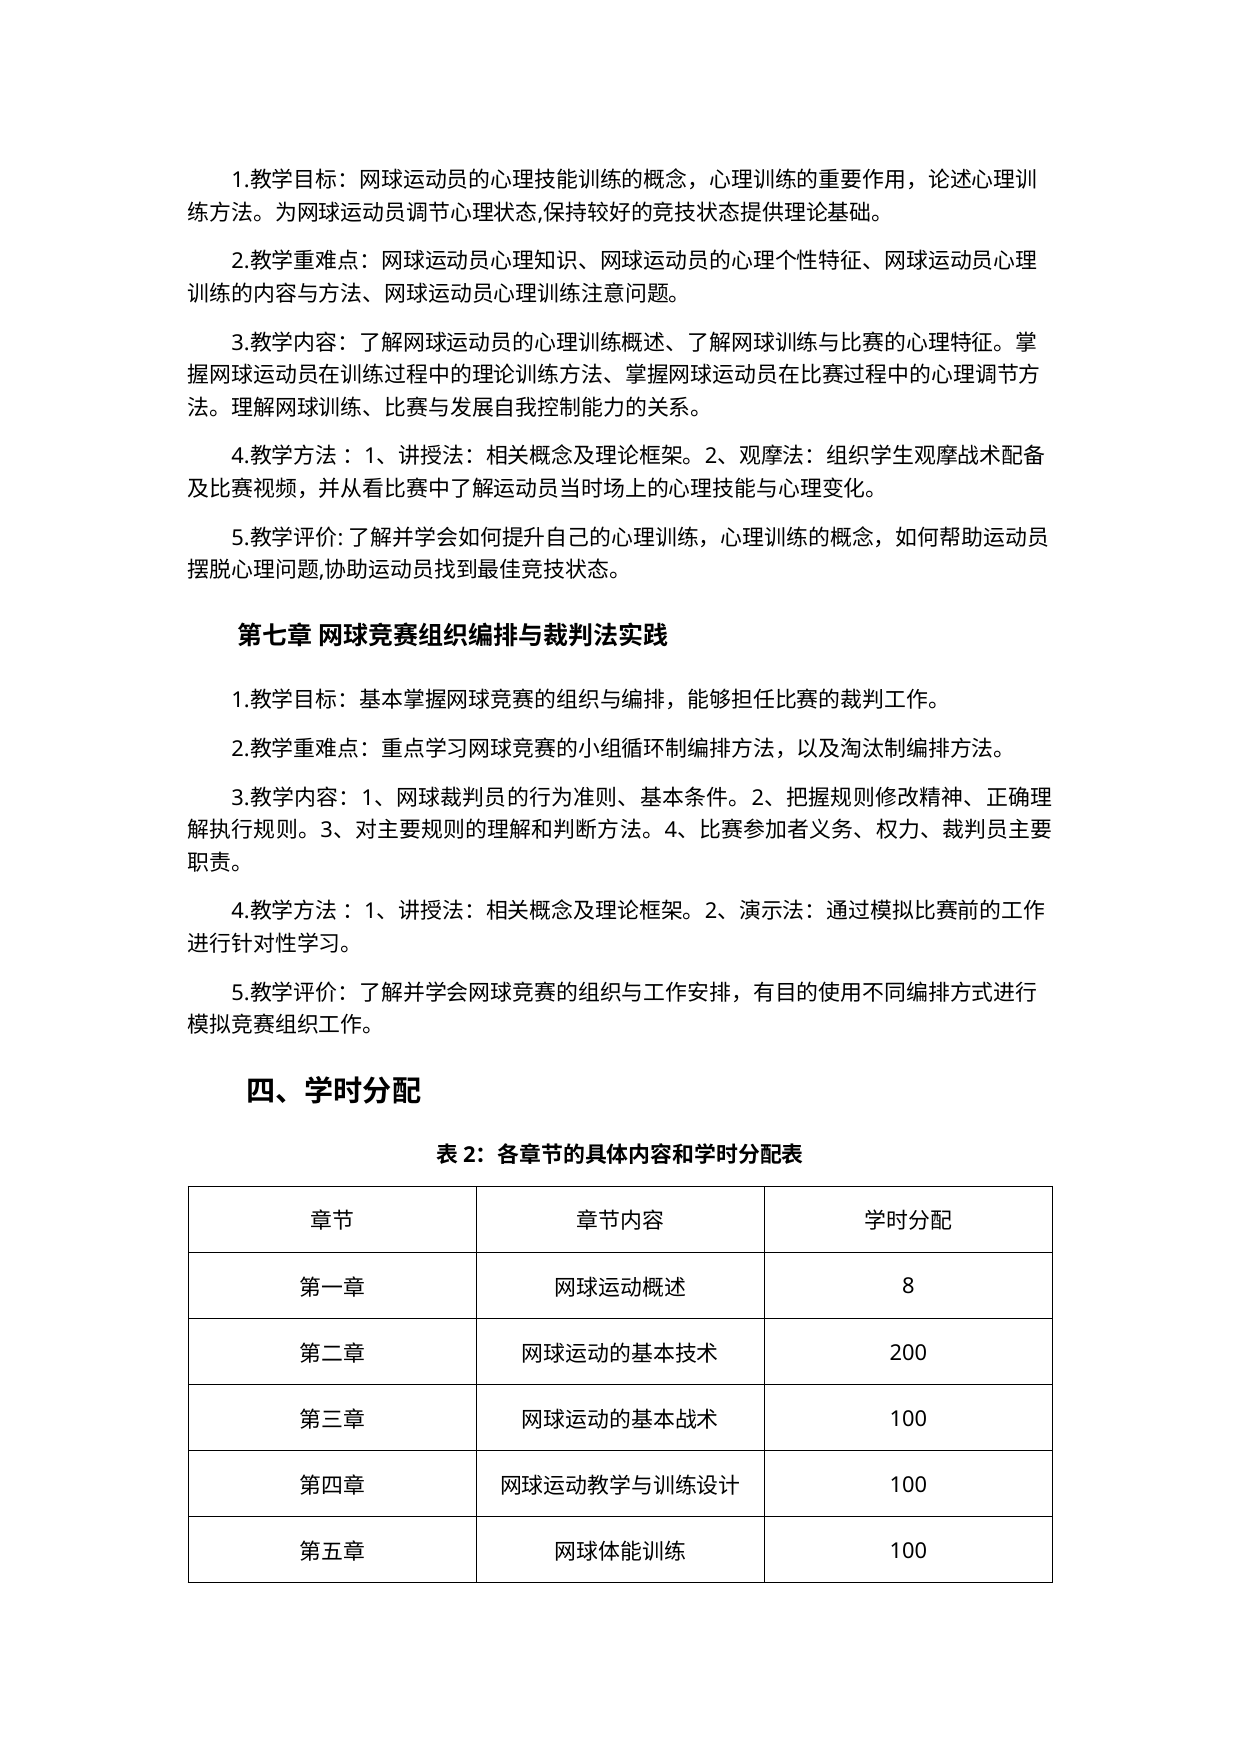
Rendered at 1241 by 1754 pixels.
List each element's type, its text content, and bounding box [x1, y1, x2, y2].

table_cell 100 [765, 1451, 1052, 1516]
table_cell 8 [765, 1253, 1052, 1318]
table_cell 第三章 [189, 1385, 476, 1450]
table_header 学时分配 [765, 1187, 1052, 1252]
text 4.教学方法 ：1、讲授法：相关概念及理论框架。2、观摩法：组织学生观摩战术配备及比赛视频，并从看比赛中了解运动员当时场上的心理技能与心理变化。 [187, 438, 1053, 503]
table_cell 100 [765, 1385, 1052, 1450]
table_cell 网球运动的基本技术 [477, 1319, 764, 1384]
table_cell 100 [765, 1517, 1052, 1582]
text 第七章 网球竞赛组织编排与裁判法实践 [187, 601, 1053, 666]
table_cell 网球运动的基本战术 [477, 1385, 764, 1450]
text 3.教学内容：了解网球运动员的心理训练概述、了解网球训练与比赛的心理特征。掌握网球运动员在训练过程中的理论训练方法、掌握网球运动员在比赛过程中的心理调节方法。理解网球训练、比赛与发展自我控制能力的关系。 [187, 324, 1053, 422]
text 5.教学评价：了解并学会网球竞赛的组织与工作安排，有目的使用不同编排方式进行模拟竞赛组织工作。 [187, 974, 1053, 1039]
text 2.教学重难点：重点学习网球竞赛的小组循环制编排方法，以及淘汰制编排方法。 [187, 731, 1053, 763]
table_cell 网球运动概述 [477, 1253, 764, 1318]
table_header 章节内容 [477, 1187, 764, 1252]
table_cell 第一章 [189, 1253, 476, 1318]
table_header 章节 [189, 1187, 476, 1252]
text 1.教学目标：基本掌握网球竞赛的组织与编排，能够担任比赛的裁判工作。 [187, 682, 1053, 714]
table_cell 第四章 [189, 1451, 476, 1516]
table_cell 第二章 [189, 1319, 476, 1384]
text 2.教学重难点：网球运动员心理知识、网球运动员的心理个性特征、网球运动员心理训练的内容与方法、网球运动员心理训练注意问题。 [187, 243, 1053, 308]
table_cell 第五章 [189, 1517, 476, 1582]
text 5.教学评价: 了解并学会如何提升自己的心理训练，心理训练的概念，如何帮助运动员摆脱心理问题,协助运动员找到最佳竞技状态。 [187, 519, 1053, 584]
text 4.教学方法 ：1、讲授法：相关概念及理论框架。2、演示法：通过模拟比赛前的工作进行针对性学习。 [187, 893, 1053, 958]
text 表2：各章节的具体内容和学时分配表 [187, 1137, 1053, 1169]
text 1.教学目标：网球运动员的心理技能训练的概念，心理训练的重要作用，论述心理训练方法。为网球运动员调节心理状态,保持较好的竞技状态提供理论基础。 [187, 162, 1053, 227]
text 四、学时分配 [187, 1056, 1053, 1121]
table_cell 200 [765, 1319, 1052, 1384]
table_cell 网球体能训练 [477, 1517, 764, 1582]
table_cell 网球运动教学与训练设计 [477, 1451, 764, 1516]
text 3.教学内容：1、网球裁判员的行为准则、基本条件。2、把握规则修改精神、正确理解执行规则。3、对主要规则的理解和判断方法。4、比赛参加者义务、权力、裁判员主要职责。 [187, 779, 1053, 877]
